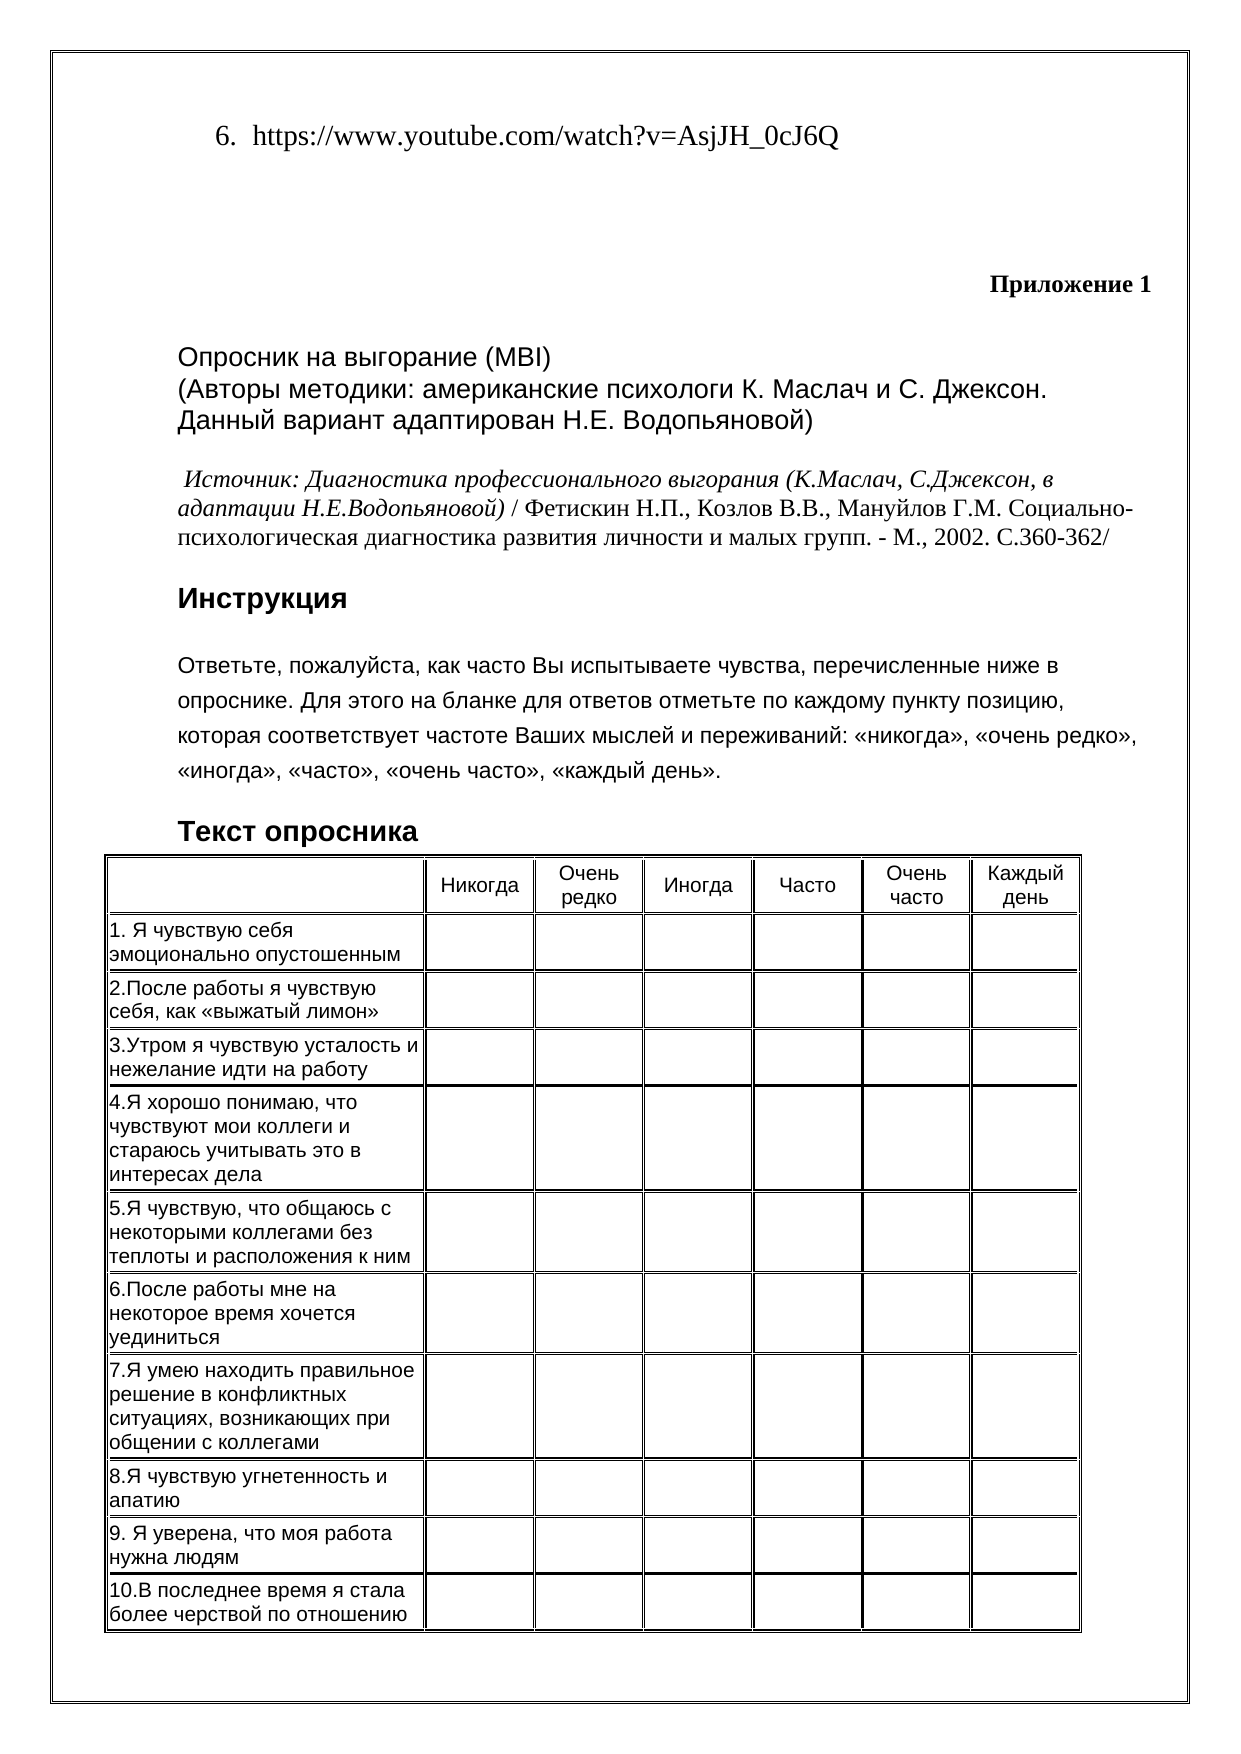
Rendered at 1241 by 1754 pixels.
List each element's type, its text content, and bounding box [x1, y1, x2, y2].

table_cell [864, 1461, 969, 1514]
table_cell 8.Я чувствую угнетенность и апатию [108, 1457, 423, 1514]
table_cell 4.Я хорошо понимаю, что чувствуют мои коллеги и стараюсь учитывать это в интересах дела [108, 1084, 423, 1189]
table_cell [864, 915, 969, 969]
table_cell [973, 1515, 1079, 1572]
table_cell 3.Утром я чувствую усталость и нежелание идти на работу [108, 1026, 423, 1084]
table_cell [536, 1193, 642, 1271]
table_cell [645, 1355, 751, 1457]
table_cell [973, 969, 1079, 1026]
table_cell [645, 1087, 751, 1189]
table_cell [536, 1030, 642, 1084]
table_cell [864, 973, 969, 1026]
table_cell [645, 1518, 751, 1572]
table_cell [755, 973, 861, 1026]
table_cell [536, 1518, 642, 1572]
table_cell 7.Я умею находить правильное решение в конфликтных ситуациях, возникающих при общении с коллегами [106, 1352, 425, 1457]
table_cell [535, 1575, 643, 1629]
table_cell [425, 1575, 534, 1629]
table_cell [864, 1274, 969, 1352]
table_cell [755, 915, 861, 969]
table_header Часто [753, 856, 862, 912]
table_header [108, 856, 425, 912]
table_cell [536, 973, 642, 1026]
table_cell [755, 1193, 861, 1271]
table_header Никогда [425, 858, 534, 912]
table_cell [645, 1274, 751, 1352]
table_cell 5.Я чувствую, что общаюсь с некоторыми коллегами без теплоты и расположения к ним [108, 1189, 423, 1271]
table_cell [971, 1271, 1080, 1352]
table_cell [755, 1274, 861, 1352]
table_cell [645, 1461, 751, 1514]
table_cell [427, 915, 533, 969]
table_cell [427, 1355, 533, 1457]
text Текст опросника [177, 813, 1152, 848]
table_cell [862, 1572, 971, 1629]
table_header Очень редко [535, 858, 643, 912]
table_cell [753, 1575, 862, 1629]
table_cell [427, 1518, 533, 1572]
table_cell 9. Я уверена, что моя работа нужна людям [108, 1515, 423, 1572]
table_cell 1. Я чувствую себя эмоционально опустошенным [106, 912, 425, 969]
table_cell [971, 1352, 1080, 1457]
table_cell [536, 1461, 642, 1514]
table_cell [973, 1084, 1079, 1189]
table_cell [108, 1572, 425, 1629]
table_header Каждый день [971, 858, 1079, 912]
table_cell [644, 1572, 753, 1629]
table_cell 6.После работы мне на некоторое время хочется уединиться [106, 1271, 425, 1352]
table_cell [864, 1087, 969, 1189]
table_cell [645, 1030, 751, 1084]
table_cell [645, 915, 751, 969]
table_cell [427, 1030, 533, 1084]
table_cell [536, 1274, 642, 1352]
table_cell [971, 912, 1080, 969]
text Источник: Диагностика профессионального выгорания (К.Маслач, С.Джексон, в адаптации Н.Е.Водопьяновой) / Фетискин Н.П., Козлов В.В., Мануйлов Г.М. Социально-психологическая диагностика развития личности и малых групп. - М., .360-362/ [177, 464, 1152, 551]
table_cell [971, 1572, 1079, 1629]
table_cell [864, 1518, 969, 1572]
table_cell [755, 1030, 861, 1084]
table_cell 2.После работы я чувствую себя, как «выжатый лимон» [108, 969, 423, 1026]
table_cell [536, 1355, 642, 1457]
table_cell [864, 1355, 969, 1457]
text Ответьте, пожалуйста, как часто Вы испытываете чувства, перечисленные ниже в опроснике. Для этого на бланке для ответов отметьте по каждому пункту позицию, которая соответствует частоте Ваших мыслей и переживаний: «никогда», «очень редко», «иногда», «часто», «очень часто», «каждый день». [177, 644, 1152, 784]
table_cell [755, 1355, 861, 1457]
table_cell [427, 1461, 533, 1514]
table_cell [427, 1274, 533, 1352]
table_cell [427, 1087, 533, 1189]
table_cell [427, 1193, 533, 1271]
table_cell [536, 915, 642, 969]
list Приложение 1 [177, 269, 1152, 298]
table_cell [864, 1193, 969, 1271]
text Опросник на выгорание (MBI) (Авторы методики: американские психологи К. Маслач и С. Джексон. Данный вариант адаптирован Н.Е. Водопьяновой) [177, 341, 1152, 435]
table_cell [755, 1461, 861, 1514]
list https://www.youtube.com/watch?v=AsjJH_0cJ6Q [215, 118, 1152, 152]
table_cell [645, 973, 751, 1026]
text Инструкция [177, 580, 1152, 615]
table_cell [755, 1087, 861, 1189]
table_header Очень часто [862, 856, 971, 912]
table_cell [973, 1457, 1079, 1514]
table_header Иногда [644, 856, 753, 912]
table_cell [755, 1518, 861, 1572]
table_cell [973, 1026, 1079, 1084]
table_cell [645, 1193, 751, 1271]
table_cell [973, 1189, 1079, 1271]
table_cell [536, 1087, 642, 1189]
table_cell [864, 1030, 969, 1084]
table_cell [427, 973, 533, 1026]
